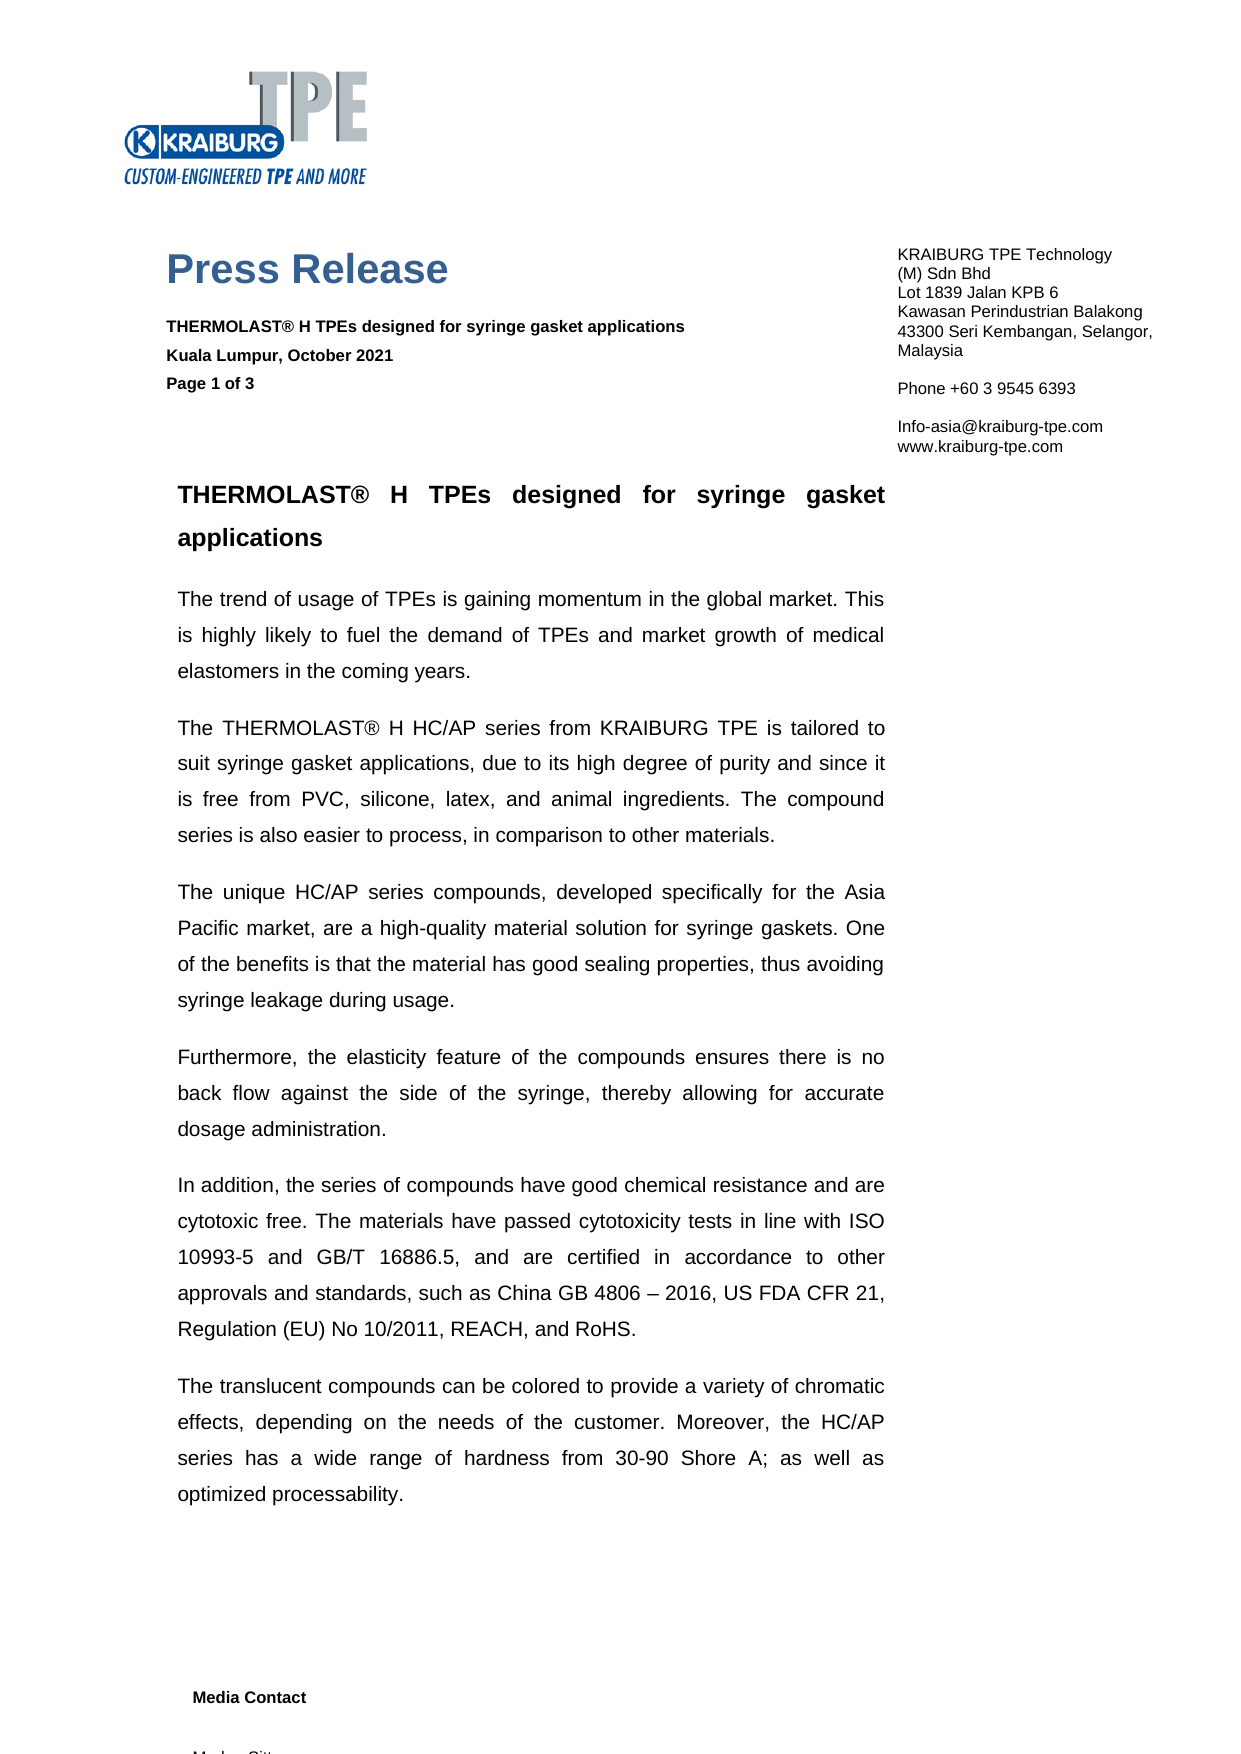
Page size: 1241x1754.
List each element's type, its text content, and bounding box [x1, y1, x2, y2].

text The trend of usage of TPEs is gaining momentum in the global market. This is highly likely to fuel the demand of TPEs and market growth of medical elastomers in the coming years. [177, 587, 886, 682]
text Furthermore, the elasticity feature of the compounds ensures there is no back flow against the side of the syringe, thereby allowing for accurate dosage administration. [177, 1044, 886, 1140]
text In addition, the series of compounds have good chemical resistance and are cytotoxic free. The materials have passed cytotoxicity tests in line with ISO 10993-5 and GB/T 16886.5, and are certified in accordance to other approvals and standards, such as China GB 4806 – 2016, US FDA CFR 21, Regulation (EU) No 10/2011, REACH, and RoHS. [177, 1173, 886, 1341]
text THERMOLAST® H TPEs designed for syringe gasket applications [177, 479, 886, 551]
text The unique HC/AP series compounds, developed specifically for the Asia Pacific market, are a high-quality material solution for syringe gaskets. One of the benefits is that the material has good sealing properties, thus avoiding syringe leakage during usage. [177, 880, 886, 1012]
text The translucent compounds can be colored to provide a variety of chromatic effects, depending on the needs of the customer. Moreover, the HC/AP series has a wide range of hardness from 30-90 Shore A; as well as optimized processability. [177, 1374, 886, 1505]
picture [112, 55, 379, 200]
text The THERMOLAST® H HC/AP series from KRAIBURG TPE is tailored to suit syringe gasket applications, due to its high degree of purity and since it is free from PVC, silicone, latex, and animal ingredients. The compound series is also easier to process, in comparison to other materials. [177, 715, 886, 847]
